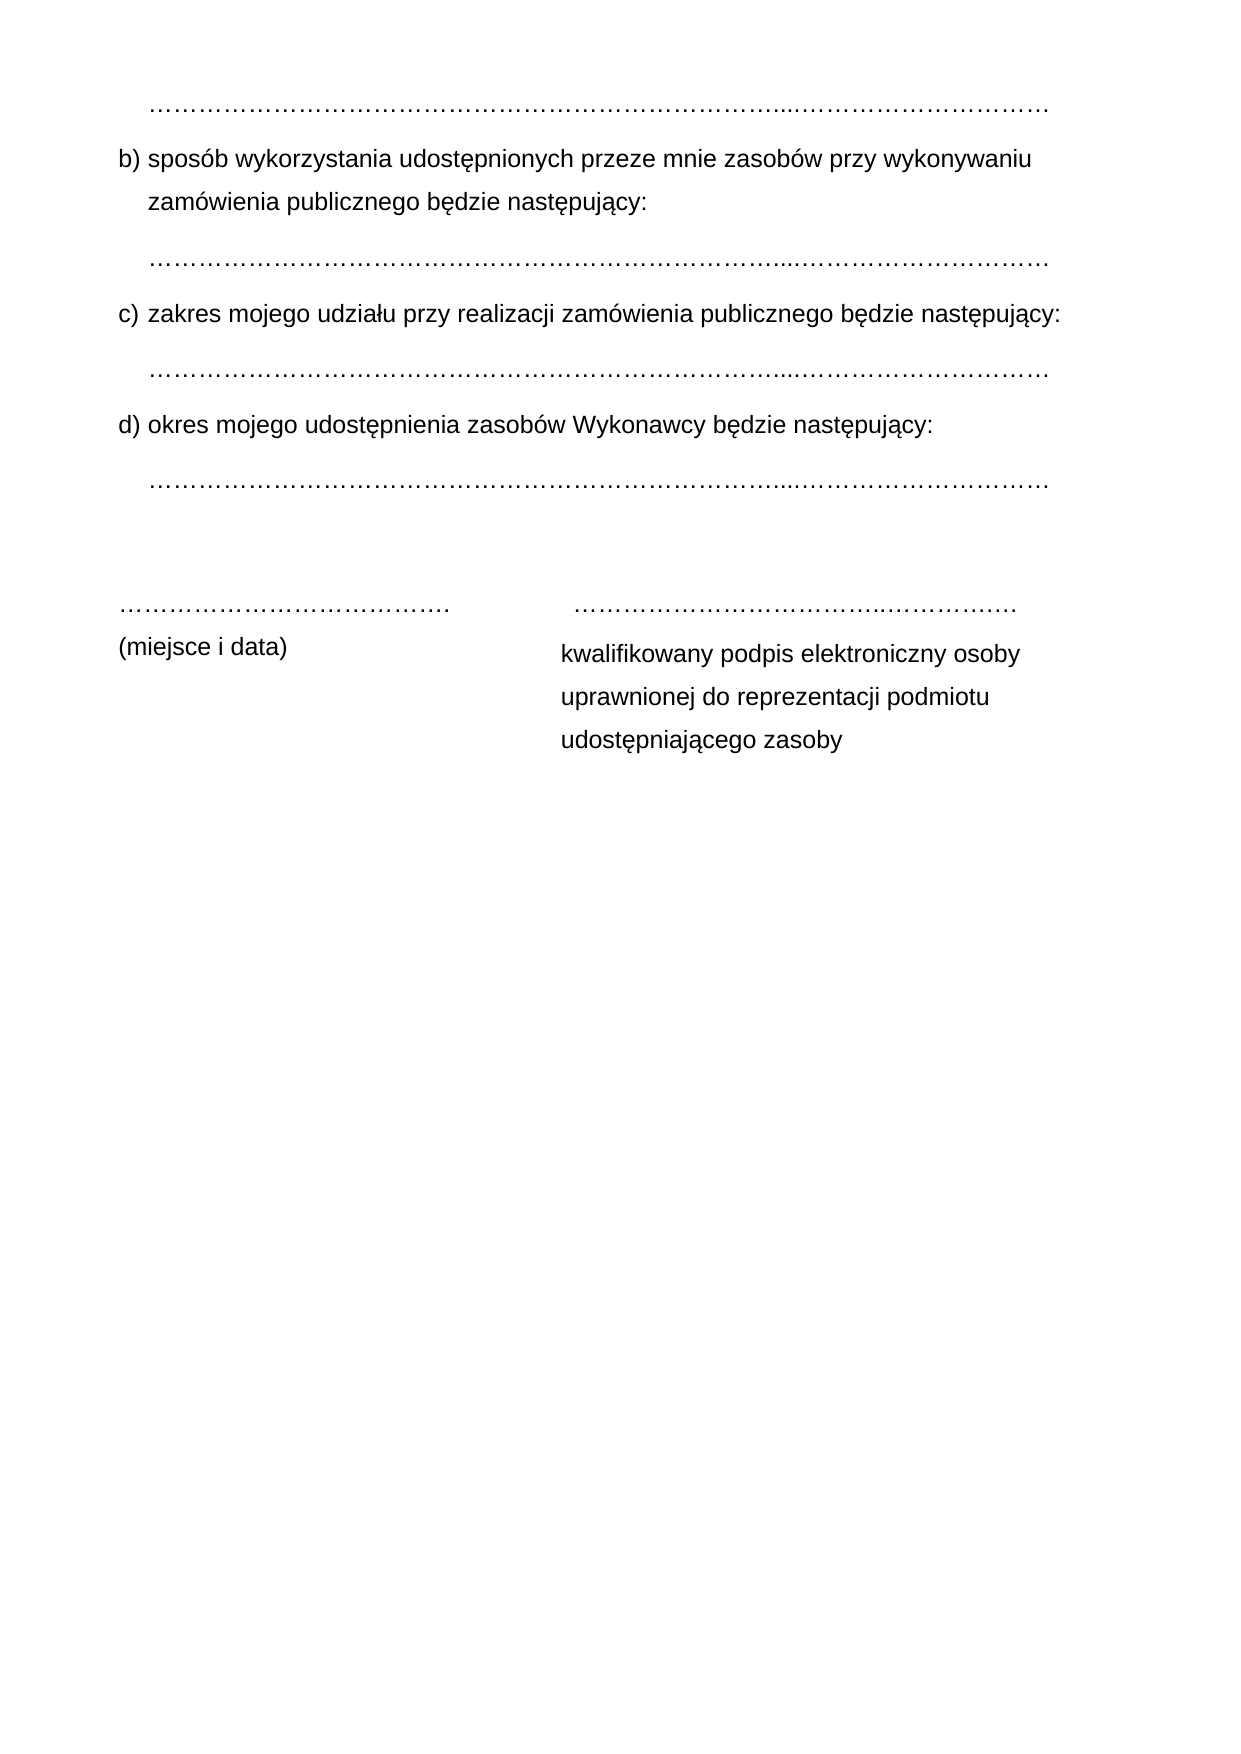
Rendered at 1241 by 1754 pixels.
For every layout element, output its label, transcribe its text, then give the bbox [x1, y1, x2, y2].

table_header …………………………………. (miejsce i data) [107, 546, 561, 767]
list okres mojego udostępnienia zasobów Wykonawcy będzie następujący: [118, 410, 1122, 439]
text …………………………………………………………………....………………………… [148, 243, 1122, 272]
text …………………………………………………………………....………………………… [148, 354, 1122, 383]
text …………………………………………………………………....………………………… [148, 89, 1122, 117]
list sposób wykorzystania udostępnionych przeze mnie zasobów przy wykonywaniu zamówienia publicznego będzie następujący: [118, 144, 1122, 216]
text …………………………………………………………………....………………………… [148, 466, 1122, 494]
table_header ………………………………..………….… kwalifikowany podpis elektroniczny osoby uprawnionej do reprezentacji podmiotu udostępniającego zasoby [561, 546, 1066, 767]
list zakres mojego udziału przy realizacji zamówienia publicznego będzie następujący: [118, 299, 1122, 327]
